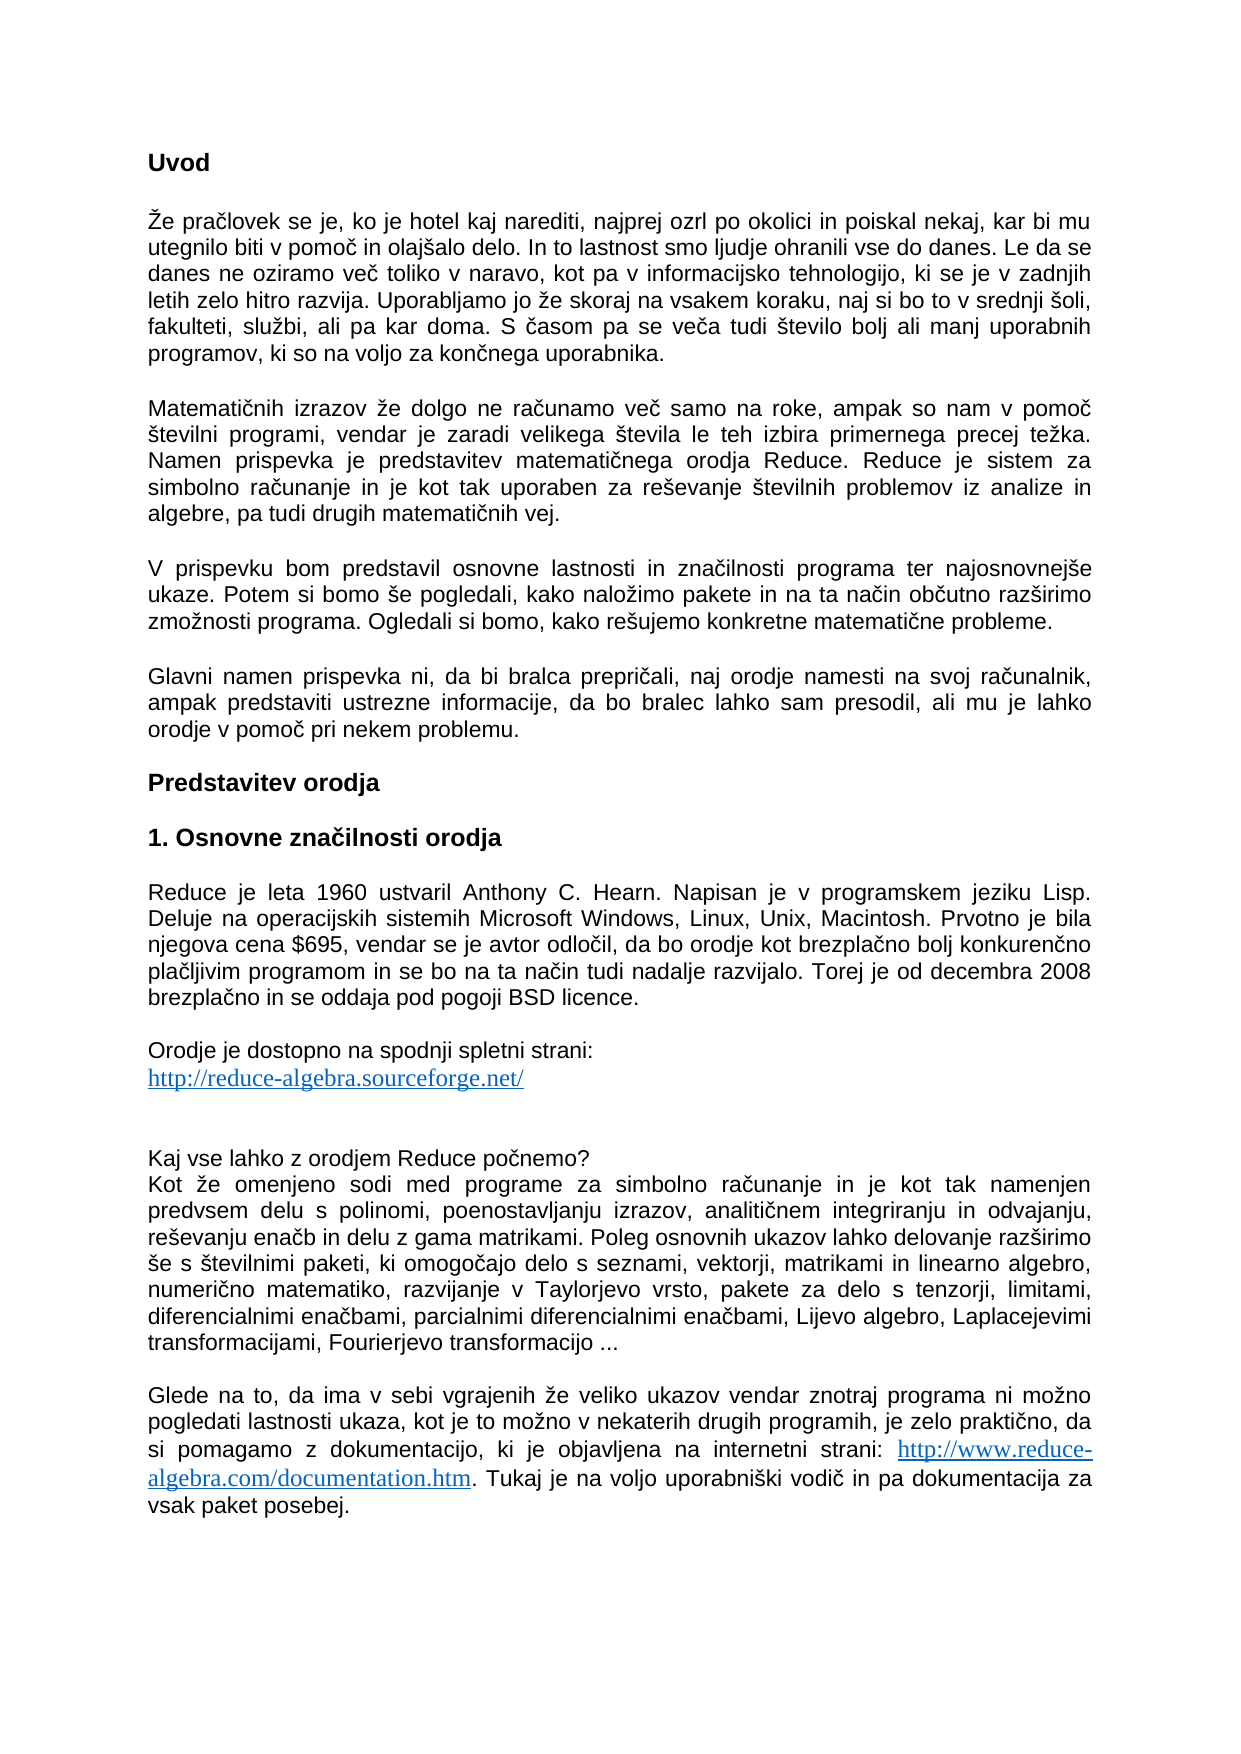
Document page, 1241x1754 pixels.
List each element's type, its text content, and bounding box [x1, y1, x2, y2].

text V prispevku bom predstavil osnovne lastnosti in značilnosti programa ter najosnovnejše ukaze. Potem si bomo še pogledali, kako naložimo pakete in na ta način občutno razširimo zmožnosti programa. Ogledali si bomo, kako rešujemo konkretne matematične probleme. [148, 555, 1092, 634]
text Uvod [148, 148, 1092, 176]
text Glavni namen prispevka ni, da bi bralca prepričali, naj orodje namesti na svoj računalnik, ampak predstaviti ustrezne informacije, da bo bralec lahko sam presodil, ali mu je lahko orodje v pomoč pri nekem problemu. [148, 663, 1092, 742]
text Matematičnih izrazov že dolgo ne računamo več samo na roke, ampak so nam v pomoč številni programi, vendar je zaradi velikega števila le teh izbira primernega precej težka. Namen prispevka je predstavitev matematičnega orodja Reduce. Reduce je sistem za simbolno računanje in je kot tak uporaben za reševanje številnih problemov iz analize in algebre, pa tudi drugih matematičnih vej. [148, 394, 1092, 526]
text Kot že omenjeno sodi med programe za simbolno računanje in je kot tak namenjen predvsem delu s polinomi, poenostavljanju izrazov, analitičnem integriranju in odvajanju, reševanju enačb in delu z gama matrikami. Poleg osnovnih ukazov lahko delovanje razširimo še s številnimi paketi, ki omogočajo delo s seznami, vektorji, matrikami in linearno algebro, numerično matematiko, razvijanje v Taylorjevo vrsto, pakete za delo s tenzorji, limitami, diferencialnimi enačbami, parcialnimi diferencialnimi enačbami, Lijevo algebro, Laplacejevimi transformacijami, Fourierjevo transformacijo ... [148, 1171, 1092, 1355]
text 1. Osnovne značilnosti orodja [148, 823, 1092, 852]
text Orodje je dostopno na spodnji spletni strani: [148, 1037, 1092, 1063]
text Predstavitev orodja [148, 768, 1092, 797]
text Že pračlovek se je, ko je hotel kaj narediti, najprej ozrl po okolici in poiskal nekaj, kar bi mu utegnilo biti v pomoč in olajšalo delo. In to lastnost smo ljudje ohranili vse do danes. Le da se danes ne oziramo več toliko v naravo, kot pa v informacijsko tehnologijo, ki se je v zadnjih letih zelo hitro razvija. Uporabljamo jo že skoraj na vsakem koraku, naj si bo to v srednji šoli, fakulteti, službi, ali pa kar doma. S časom pa se veča tudi število bolj ali manj uporabnih programov, ki so na voljo za končnega uporabnika. [148, 208, 1092, 366]
text http://reduce-algebra.sourceforge.net/ [148, 1063, 1092, 1092]
text Kaj vse lahko z orodjem Reduce počnemo? [148, 1144, 1092, 1171]
text Reduce je leta 1960 ustvaril Anthony C. Hearn. Napisan je v programskem jeziku Lisp. Deluje na operacijskih sistemih Microsoft Windows, Linux, Unix, Macintosh. Prvotno je bila njegova cena $695, vendar se je avtor odločil, da bo orodje kot brezplačno bolj konkurenčno plačljivim programom in se bo na ta način tudi nadalje razvijalo. Torej je od decembra 2008 brezplačno in se oddaja pod pogoji BSD licence. [148, 878, 1092, 1010]
text Glede na to, da ima v sebi vgrajenih že veliko ukazov vendar znotraj programa ni možno pogledati lastnosti ukaza, kot je to možno v nekaterih drugih programih, je zelo praktično, da si pomagamo z dokumentacijo, ki je objavljena na internetni strani: http://www.reduce-algebra.com/documentation.htm. Tukaj je na voljo uporabniški vodič in pa dokumentacija za vsak paket posebej. [148, 1382, 1092, 1518]
